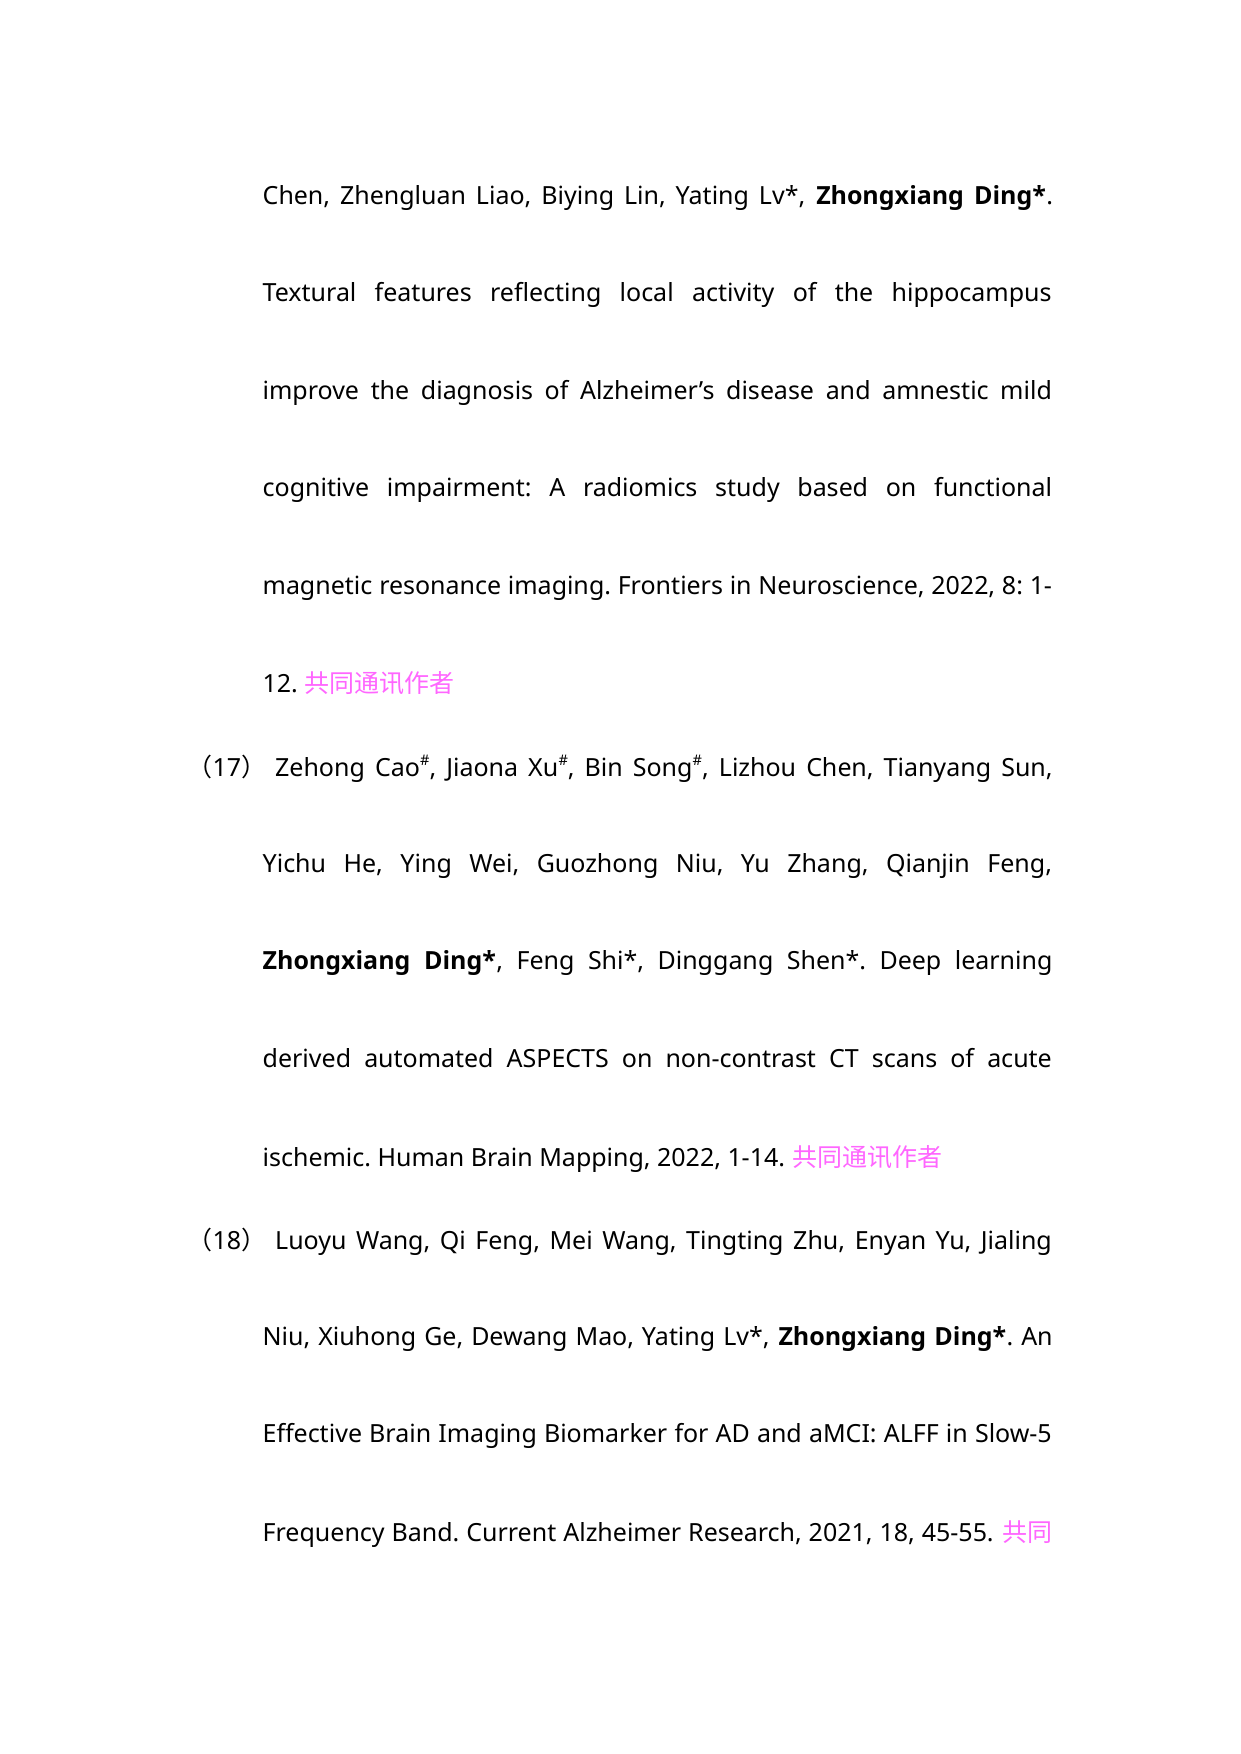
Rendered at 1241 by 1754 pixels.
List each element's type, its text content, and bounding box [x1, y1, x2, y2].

list Zehong Cao#, Jiaona Xu#, Bin Song#, Lizhou Chen, Tianyang Sun, Yichu He, Ying Wei, Guozhong Niu, Yu Zhang, Qianjin Feng, Zhongxiang Ding*, Feng Shi*, Dinggang Shen*. Deep learning derived automated ASPECTS on non‐contrast CT scans of acute ischemic. Human Brain Mapping, 2022, 1-14. 共同通讯作者 [187, 733, 1053, 1188]
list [187, 1206, 1053, 1563]
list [187, 162, 1053, 714]
